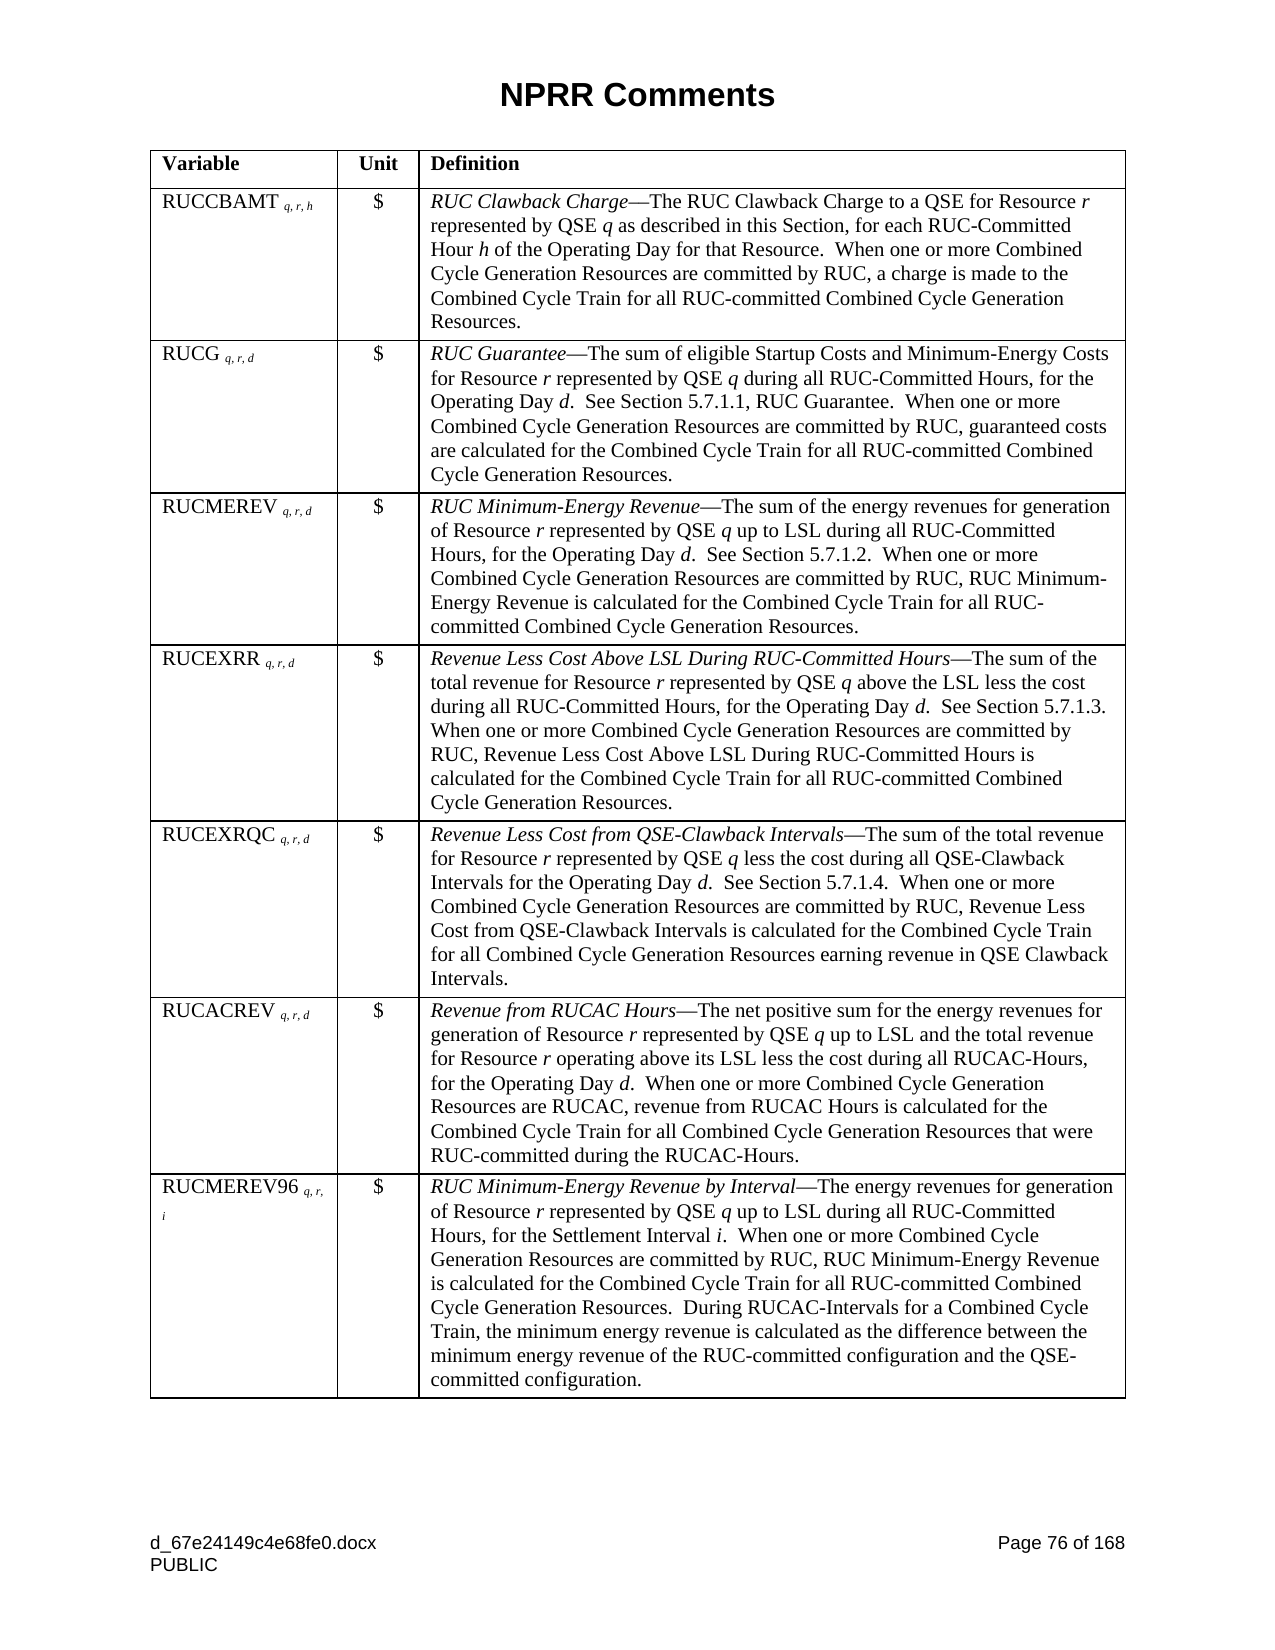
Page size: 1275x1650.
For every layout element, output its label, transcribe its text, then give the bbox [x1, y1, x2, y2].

table_cell $ [338, 998, 418, 1173]
table_cell RUC Minimum-Energy Revenue by Interval—The energy revenues for generation of Resource r represented by QSE q up to LSL during all RUC-Committed Hours, for the Settlement Interval i. When one or more Combined Cycle Generation Resources are committed by RUC, RUC Minimum-Energy Revenue is calculated for the Combined Cycle Train for all RUC-committed Combined Cycle Generation Resources. During RUCAC-Intervals for a Combined Cycle Train, the minimum energy revenue is calculated as the difference between the minimum energy revenue of the RUC-committed configuration and the QSE-committed configuration. [420, 1175, 1125, 1397]
table_cell $ [338, 646, 418, 820]
table_cell RUCACREV q, r, d [151, 998, 337, 1173]
table_cell RUCG q, r, d [151, 341, 337, 492]
table_cell $ [338, 1175, 418, 1397]
table_cell RUCMEREV q, r, d [151, 494, 337, 644]
table_cell RUCMEREV96 q, r, i [151, 1175, 337, 1397]
table_cell $ [338, 494, 418, 644]
table_cell $ [338, 341, 418, 492]
table_cell RUCEXRR q, r, d [151, 646, 337, 820]
table_cell RUC Clawback Charge––The RUC Clawback Charge to a QSE for Resource r represented by QSE q as described in this Section, for each RUC-Committed Hour h of the Operating Day for that Resource. When one or more Combined Cycle Generation Resources are committed by RUC, a charge is made to the Combined Cycle Train for all RUC-committed Combined Cycle Generation Resources. [420, 189, 1125, 340]
table_cell Revenue Less Cost Above LSL During RUC-Committed Hours—The sum of the total revenue for Resource r represented by QSE q above the LSL less the cost during all RUC-Committed Hours, for the Operating Day d. See Section 5.7.1.3. When one or more Combined Cycle Generation Resources are committed by RUC, Revenue Less Cost Above LSL During RUC-Committed Hours is calculated for the Combined Cycle Train for all RUC-committed Combined Cycle Generation Resources. [420, 646, 1125, 820]
table_cell $ [338, 189, 418, 340]
table_header Definition [420, 151, 1125, 188]
table_cell RUC Guarantee—The sum of eligible Startup Costs and Minimum-Energy Costs for Resource r represented by QSE q during all RUC-Committed Hours, for the Operating Day d. See Section 5.7.1.1, RUC Guarantee. When one or more Combined Cycle Generation Resources are committed by RUC, guaranteed costs are calculated for the Combined Cycle Train for all RUC-committed Combined Cycle Generation Resources. [420, 341, 1125, 492]
table_cell Revenue from RUCAC Hours—The net positive sum for the energy revenues for generation of Resource r represented by QSE q up to LSL and the total revenue for Resource r operating above its LSL less the cost during all RUCAC-Hours, for the Operating Day d. When one or more Combined Cycle Generation Resources are RUCAC, revenue from RUCAC Hours is calculated for the Combined Cycle Train for all Combined Cycle Generation Resources that were RUC-committed during the RUCAC-Hours. [420, 998, 1125, 1173]
table_header Unit [338, 151, 418, 188]
table_cell $ [338, 822, 418, 997]
table_cell RUC Minimum-Energy Revenue—The sum of the energy revenues for generation of Resource r represented by QSE q up to LSL during all RUC-Committed Hours, for the Operating Day d. See Section 5.7.1.2. When one or more Combined Cycle Generation Resources are committed by RUC, RUC Minimum-Energy Revenue is calculated for the Combined Cycle Train for all RUC-committed Combined Cycle Generation Resources. [420, 494, 1125, 644]
table_header Variable [151, 151, 337, 188]
table_cell RUCEXRQC q, r, d [151, 822, 337, 997]
table_cell Revenue Less Cost from QSE-Clawback Intervals—The sum of the total revenue for Resource r represented by QSE q less the cost during all QSE-Clawback Intervals for the Operating Day d. See Section 5.7.1.4. When one or more Combined Cycle Generation Resources are committed by RUC, Revenue Less Cost from QSE-Clawback Intervals is calculated for the Combined Cycle Train for all Combined Cycle Generation Resources earning revenue in QSE Clawback Intervals. [420, 822, 1125, 997]
table_cell RUCCBAMT q, r, h [151, 189, 337, 340]
